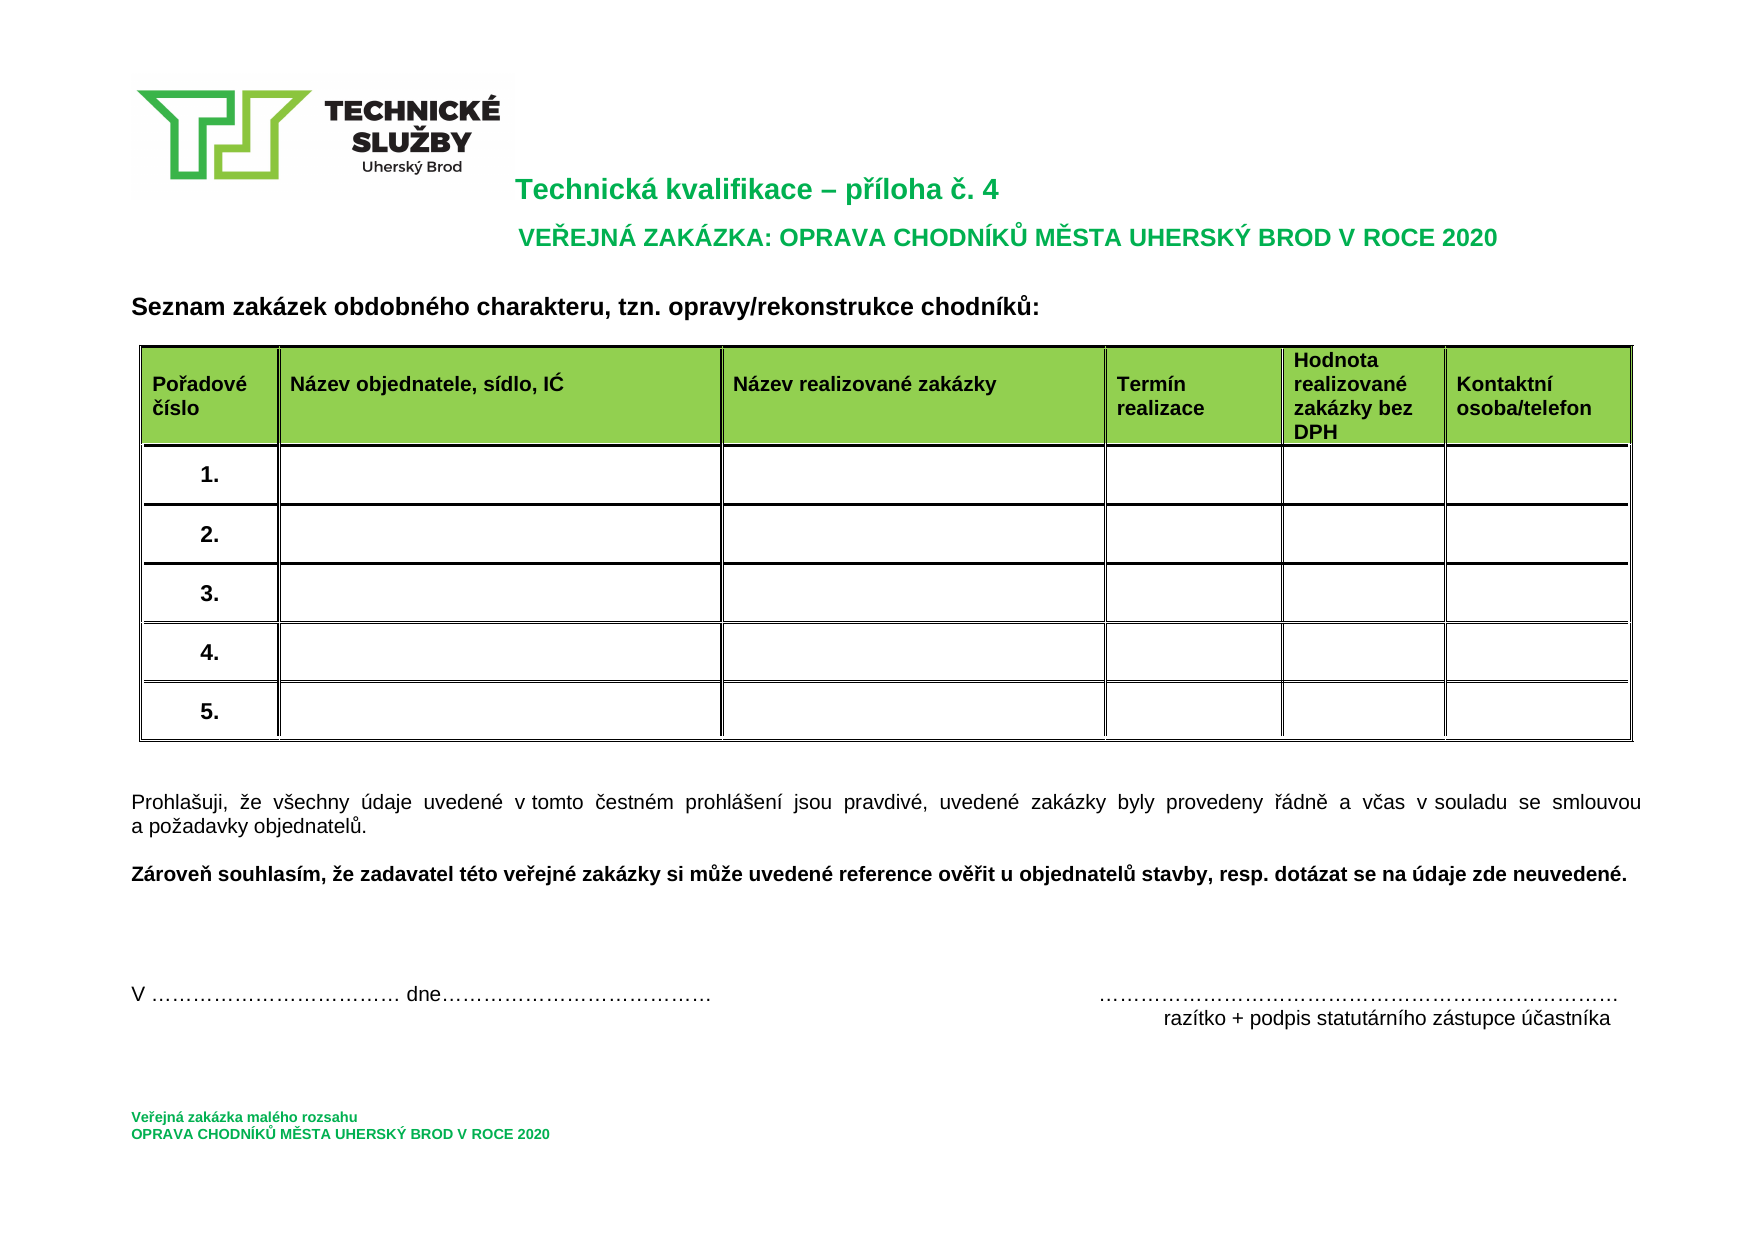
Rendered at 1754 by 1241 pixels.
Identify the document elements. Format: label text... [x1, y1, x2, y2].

table_cell [1284, 506, 1444, 562]
table_header Termín realizace [1105, 346, 1282, 443]
table_cell [1445, 680, 1630, 739]
table_cell [1447, 444, 1632, 503]
table_header Pořadové číslo [142, 348, 279, 443]
table_cell [1447, 562, 1630, 621]
table_cell [281, 624, 720, 680]
table_header Hodnota realizované zakázky bez DPH [1283, 348, 1445, 443]
text razítko + podpis statutárního zástupce účastníka [131, 1006, 1642, 1029]
table_cell 3. [142, 562, 277, 621]
picture [131, 73, 515, 200]
text Zároveň souhlasím, že zadavatel této veřejné zakázky si může uvedené reference ověřit u objednatelů stavby, resp. dotázat se na údaje zde neuvedené. [131, 862, 1642, 886]
table_cell [724, 447, 1104, 503]
table_cell [1107, 624, 1281, 680]
table_header Název realizované zakázky [722, 347, 1105, 443]
table_cell [724, 506, 1104, 562]
table_cell [1284, 447, 1444, 503]
table_cell [1107, 506, 1281, 562]
text Seznam zakázek obdobného charakteru, tzn. opravy/rekonstrukce chodníků: [131, 292, 1642, 321]
table_cell [1284, 565, 1444, 621]
table_cell [1105, 680, 1282, 739]
table_cell 1. [141, 444, 277, 503]
table_cell [281, 565, 720, 621]
table_cell [1284, 624, 1444, 680]
table_header Název objednatele, sídlo, IĆ [279, 347, 722, 443]
table_cell [1107, 447, 1281, 503]
table_cell [279, 683, 722, 739]
text Prohlašuji, že všechny údaje uvedené v tomto čestném prohlášení jsou pravdivé, uvedené zakázky byly provedeny řádně a včas v souladu se smlouvou a požadavky objednatelů. [131, 790, 1642, 838]
table_cell 4. [142, 621, 278, 680]
table_cell [722, 683, 1105, 739]
table_cell [724, 624, 1104, 680]
table_cell [1107, 565, 1281, 621]
table_cell [1283, 683, 1445, 739]
table_cell 5. [142, 680, 279, 739]
table_cell [1447, 503, 1630, 562]
table_cell [281, 447, 720, 503]
table_cell 2. [142, 503, 277, 562]
table_cell [281, 506, 720, 562]
table_header Kontaktní osoba/telefon [1445, 346, 1630, 443]
table_cell [724, 565, 1104, 621]
table_cell [1447, 621, 1630, 680]
text V ……………………………… dne………………………………… ………………………………………………………………… [131, 982, 1642, 1006]
